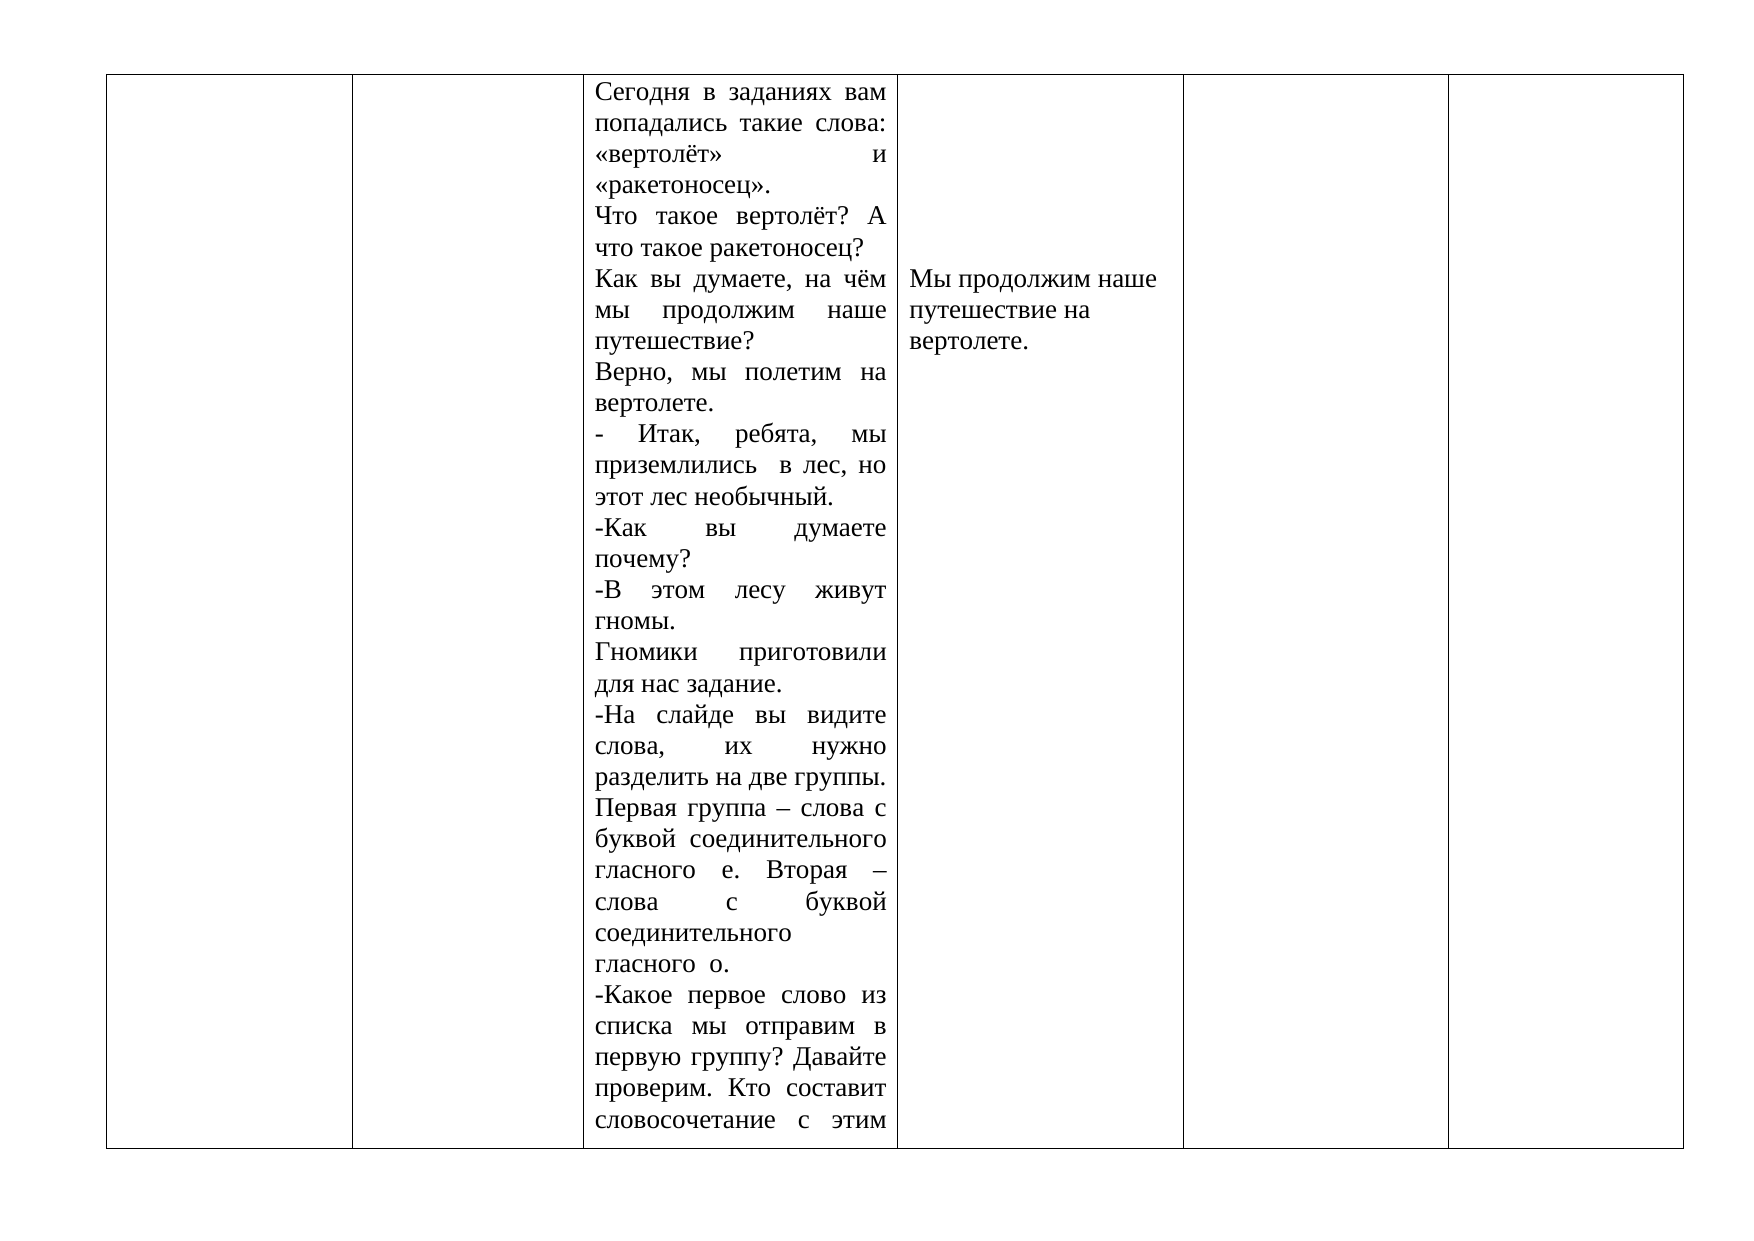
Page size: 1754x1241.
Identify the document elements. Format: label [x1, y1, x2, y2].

table_cell [1449, 75, 1683, 1148]
table_cell [584, 75, 897, 1148]
table_cell [1184, 75, 1448, 1148]
table_cell [353, 75, 583, 1148]
table_cell [898, 75, 1183, 1148]
table_cell [107, 75, 352, 1148]
